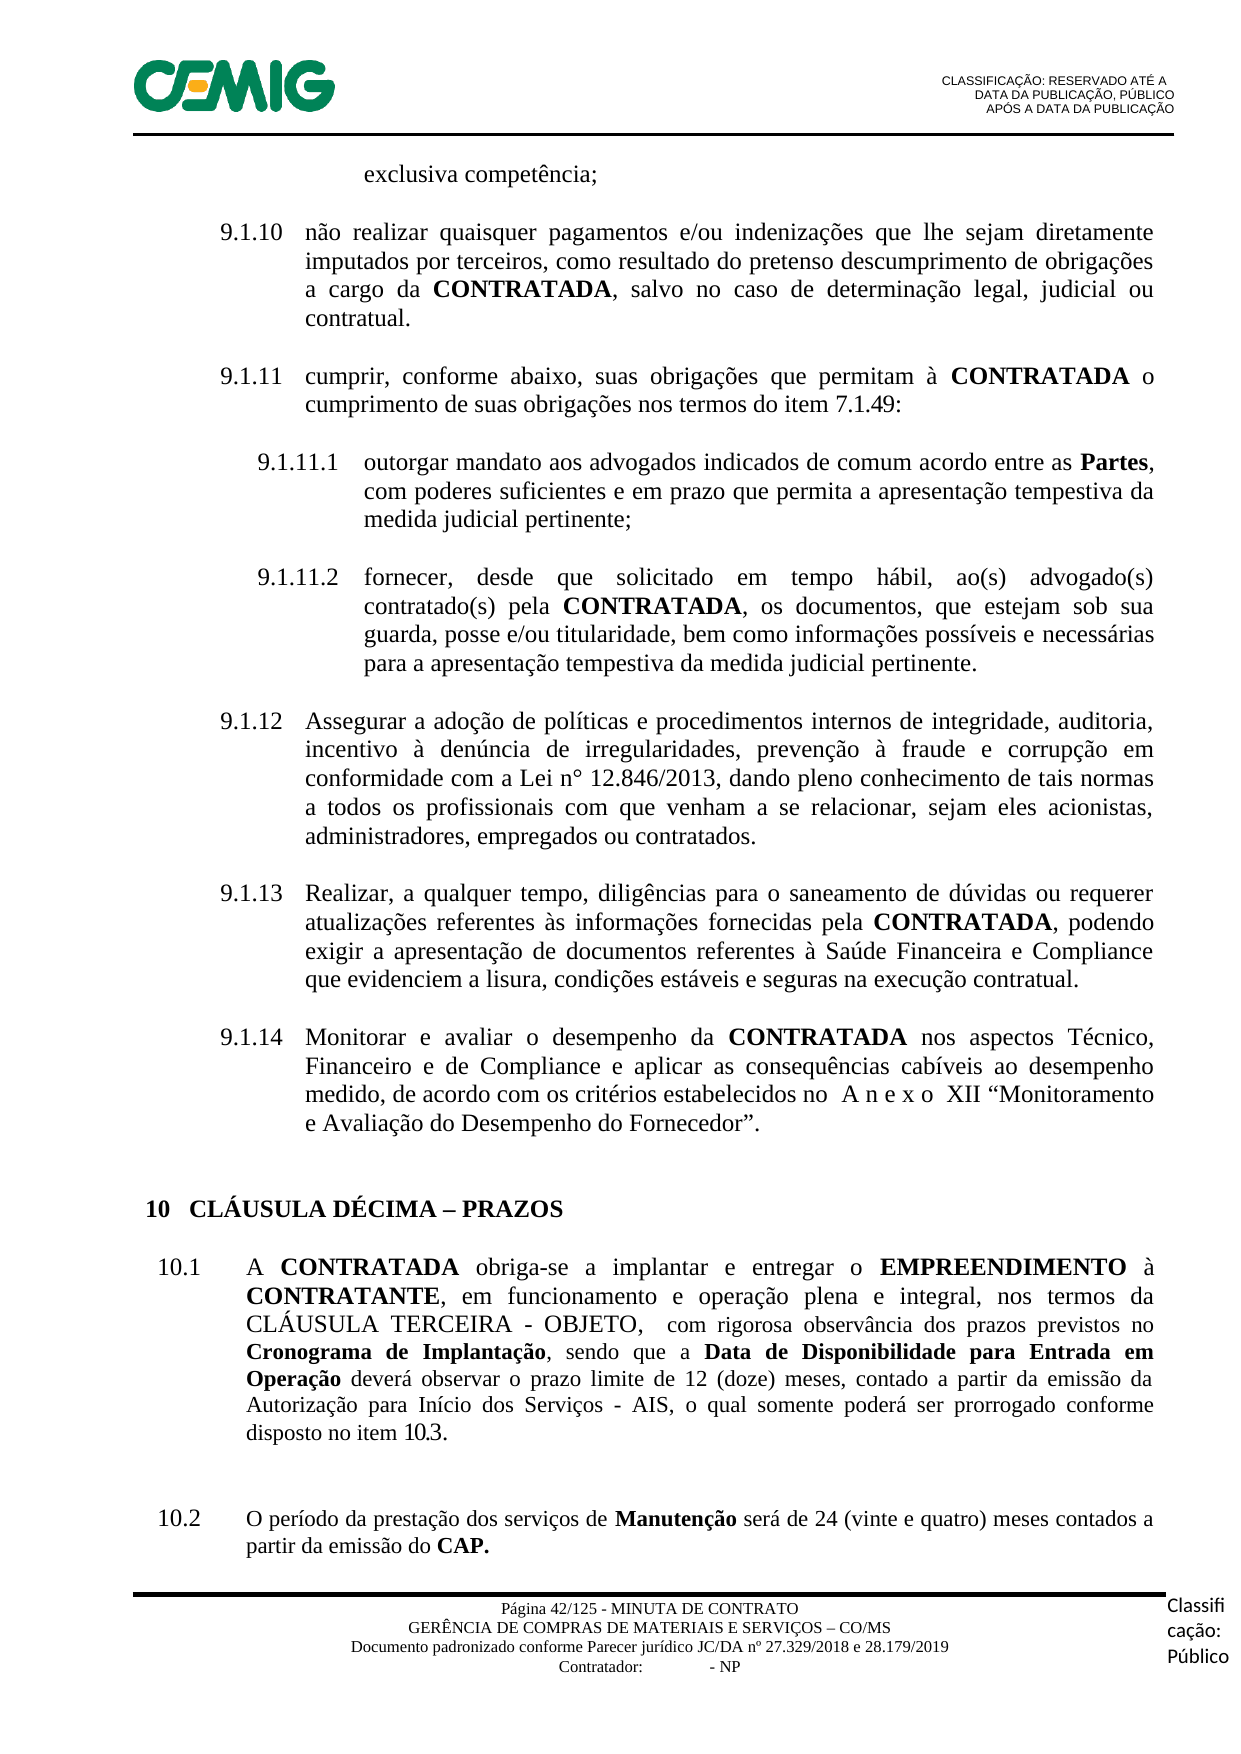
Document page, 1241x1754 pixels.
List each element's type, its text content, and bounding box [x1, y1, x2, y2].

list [257, 159, 1154, 188]
subtitle CLÁUSULA DÉCIMA – PRAZOS [145, 1194, 1166, 1223]
list A CONTRATADA obriga-se a implantar e entregar o EMPREENDIMENTO à CONTRATANTE, em funcionamento e operação plena e integral, nos termos da CLÁUSULA TERCEIRA - OBJETO, com rigorosa observância dos prazos previstos no Cronograma de Implantação, sendo que a Data de Disponibilidade para Entrada em Operação deverá observar o prazo limite de 12 (doze) meses, contado a partir da emissão da Autorização para Início dos Serviços - AIS, o qual somente poderá ser prorrogado conforme disposto no item 10.3. [157, 1252, 1154, 1446]
list Monitorar e avaliar o desempenho da CONTRATADA nos aspectos Técnico, Financeiro e de Compliance e aplicar as consequências cabíveis ao desempenho medido, de acordo com os critérios estabelecidos no A n e x o XII “Monitoramento e Avaliação do Desempenho do Fornecedor”. [220, 1022, 1154, 1137]
list outorgar mandato aos advogados indicados de comum acordo entre as Partes, com poderes suficientes e em prazo que permita a apresentação tempestiva da medida judicial pertinente; [257, 447, 1154, 533]
picture [132, 59, 336, 113]
list Realizar, a qualquer tempo, diligências para o saneamento de dúvidas ou requerer atualizações referentes às informações fornecidas pela CONTRATADA, podendo exigir a apresentação de documentos referentes à Saúde Financeira e Compliance que evidenciem a lisura, condições estáveis e seguras na execução contratual. [220, 878, 1154, 993]
list não realizar quaisquer pagamentos e/ou indenizações que lhe sejam diretamente imputados por terceiros, como resultado do pretenso descumprimento de obrigações a cargo da CONTRATADA, salvo no caso de determinação legal, judicial ou contratual. [220, 217, 1154, 332]
list Assegurar a adoção de políticas e procedimentos internos de integridade, auditoria, incentivo à denúncia de irregularidades, prevenção à fraude e corrupção em conformidade com a Lei n° 12.846/2013, dando pleno conhecimento de tais normas a todos os profissionais com que venham a se relacionar, sejam eles acionistas, administradores, empregados ou contratados. [220, 706, 1154, 849]
list cumprir, conforme abaixo, suas obrigações que permitam à CONTRATADA o cumprimento de suas obrigações nos termos do item 7.1.49: [220, 361, 1154, 418]
list fornecer, desde que solicitado em tempo hábil, ao(s) advogado(s) contratado(s) pela CONTRATADA, os documentos, que estejam sob sua guarda, posse e/ou titularidade, bem como informações possíveis e necessárias para a apresentação tempestiva da medida judicial pertinente. [257, 562, 1154, 677]
list O período da prestação dos serviços de Manutenção será de 24 (vinte e quatro) meses contados a partir da emissão do CAP. [157, 1503, 1154, 1559]
